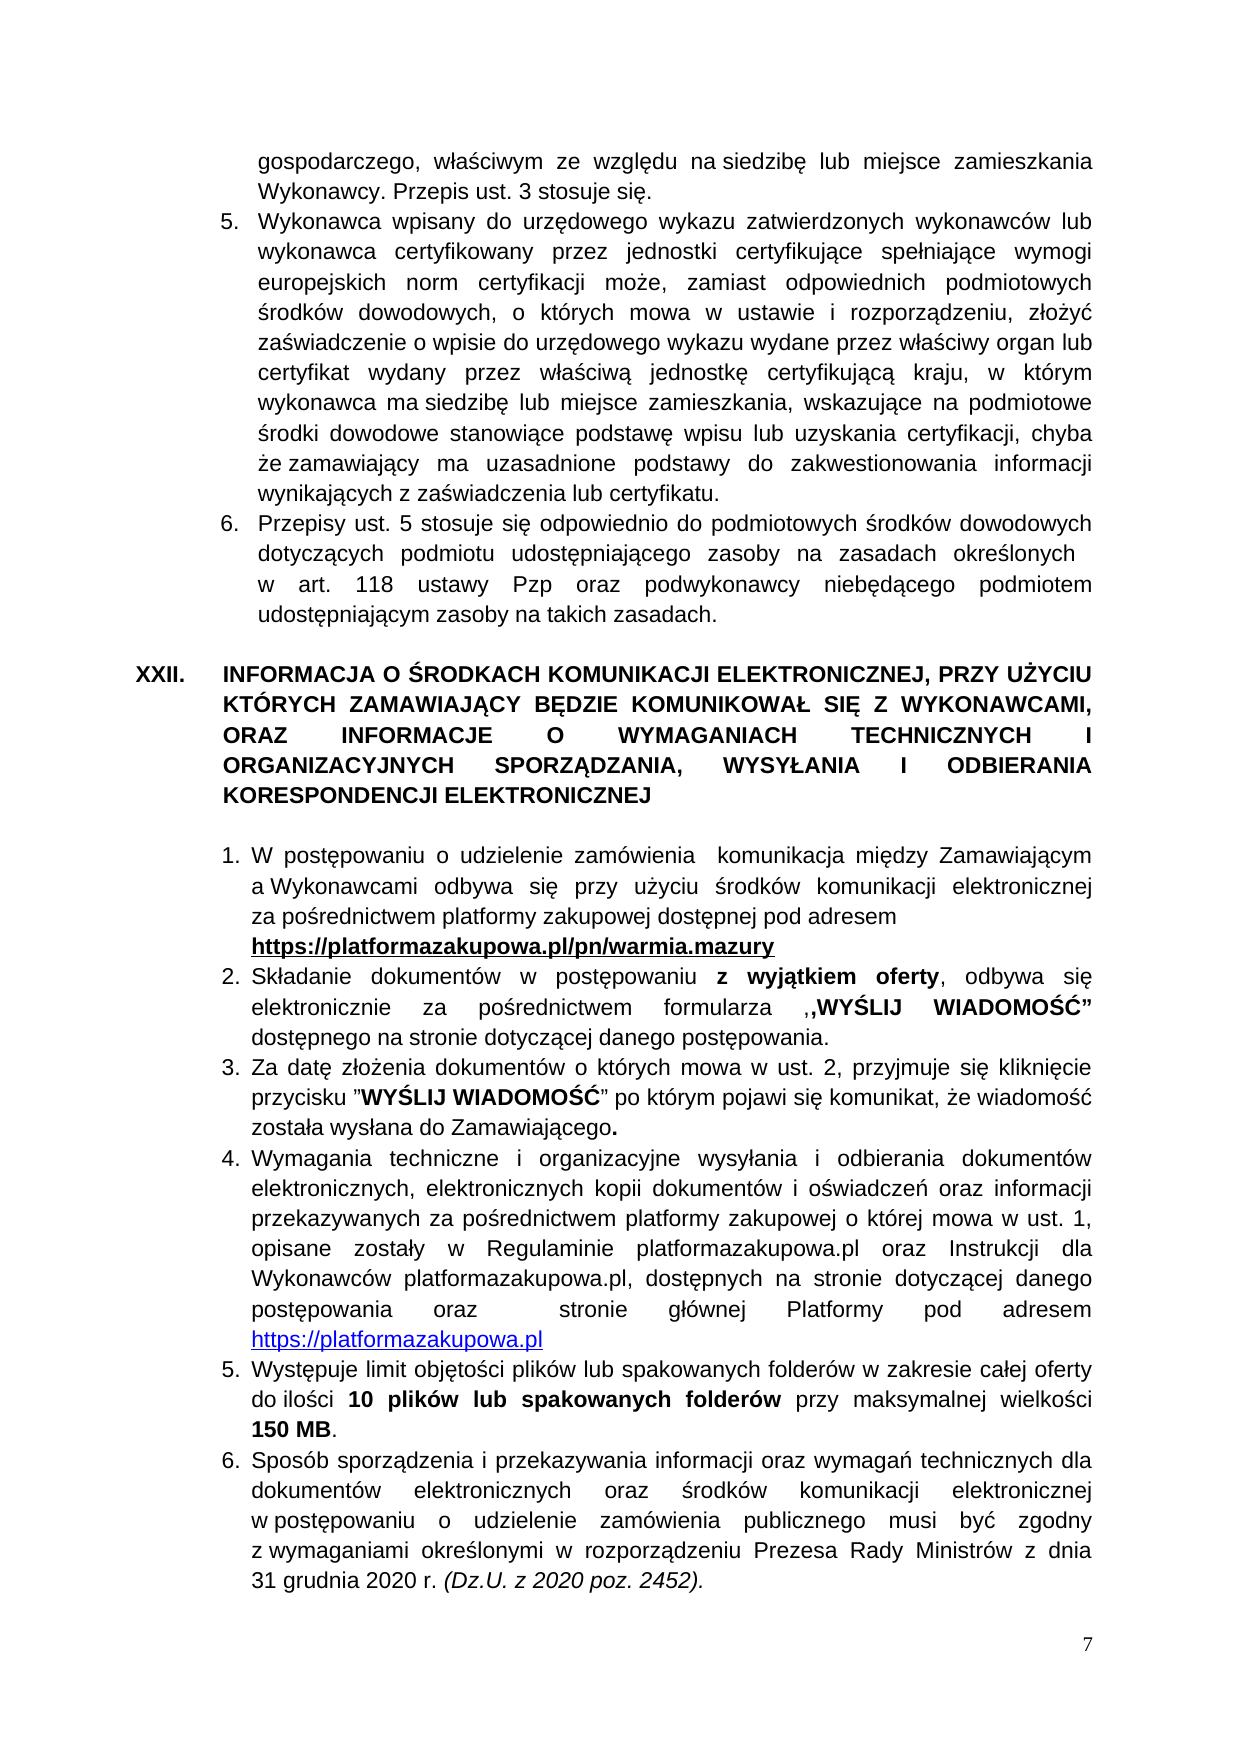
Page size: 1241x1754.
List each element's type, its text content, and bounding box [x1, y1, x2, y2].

list Przepisy ust. 5 stosuje się odpowiednio do podmiotowych środków dowodowych dotyczących podmiotu udostępniającego zasoby na zasadach określonych w art. 118 ustawy Pzp oraz podwykonawcy niebędącego podmiotem udostępniającym zasoby na takich zasadach. [220, 510, 1093, 627]
list Sposób sporządzenia i przekazywania informacji oraz wymagań technicznych dla dokumentów elektronicznych oraz środków komunikacji elektronicznej w postępowaniu o udzielenie zamówienia publicznego musi być zgodny z wymaganiami określonymi w rozporządzeniu Prezesa Rady Ministrów z dnia 31 grudnia 2020 r. (Dz.U. z 2020 poz. 2452). [221, 1447, 1093, 1594]
list Za datę złożenia dokumentów o których mowa w ust. 2, przyjmuje się kliknięcie przycisku ”WYŚLIJ WIADOMOŚĆ” po którym pojawi się komunikat, że wiadomość została wysłana do Zamawiającego. [221, 1054, 1093, 1141]
list https://platformazakupowa.pl/pn/warmia.mazury [251, 933, 1093, 959]
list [220, 148, 1093, 204]
list Występuje limit objętości plików lub spakowanych folderów w zakresie całej oferty do ilości 10 plików lub spakowanych folderów przy maksymalnej wielkości 150 MB. [221, 1356, 1093, 1443]
list INFORMACJA O ŚRODKACH KOMUNIKACJI ELEKTRONICZNEJ, PRZY UŻYCIU KTÓRYCH ZAMAWIAJĄCY BĘDZIE KOMUNIKOWAŁ SIĘ Z WYKONAWCAMI, ORAZ INFORMACJE O WYMAGANIACH TECHNICZNYCH I ORGANIZACYJNYCH SPORZĄDZANIA, WYSYŁANIA I ODBIERANIA KORESPONDENCJI ELEKTRONICZNEJ [185, 661, 1093, 808]
list W postępowaniu o udzielenie zamówienia komunikacja między Zamawiającym a Wykonawcami odbywa się przy użyciu środków komunikacji elektronicznej za pośrednictwem platformy zakupowej dostępnej pod adresem [221, 842, 1093, 929]
list Składanie dokumentów w postępowaniu z wyjątkiem oferty, odbywa się elektronicznie za pośrednictwem formularza ,,WYŚLIJ WIADOMOŚĆ” dostępnego na stronie dotyczącej danego postępowania. [221, 963, 1093, 1050]
list Wykonawca wpisany do urzędowego wykazu zatwierdzonych wykonawców lub wykonawca certyfikowany przez jednostki certyfikujące spełniające wymogi europejskich norm certyfikacji może, zamiast odpowiednich podmiotowych środków dowodowych, o których mowa w ustawie i rozporządzeniu, złożyć zaświadczenie o wpisie do urzędowego wykazu wydane przez właściwy organ lub certyfikat wydany przez właściwą jednostkę certyfikującą kraju, w którym wykonawca ma siedzibę lub miejsce zamieszkania, wskazujące na podmiotowe środki dowodowe stanowiące podstawę wpisu lub uzyskania certyfikacji, chyba że zamawiający ma uzasadnione podstawy do zakwestionowania informacji wynikających z zaświadczenia lub certyfikatu. [220, 208, 1093, 506]
list Wymagania techniczne i organizacyjne wysyłania i odbierania dokumentów elektronicznych, elektronicznych kopii dokumentów i oświadczeń oraz informacji przekazywanych za pośrednictwem platformy zakupowej o której mowa w ust. 1, opisane zostały w Regulaminie platformazakupowa.pl oraz Instrukcji dla Wykonawców platformazakupowa.pl, dostępnych na stronie dotyczącej danego postępowania oraz stronie głównej Platformy pod adresem https://platformazakupowa.pl [221, 1144, 1093, 1352]
